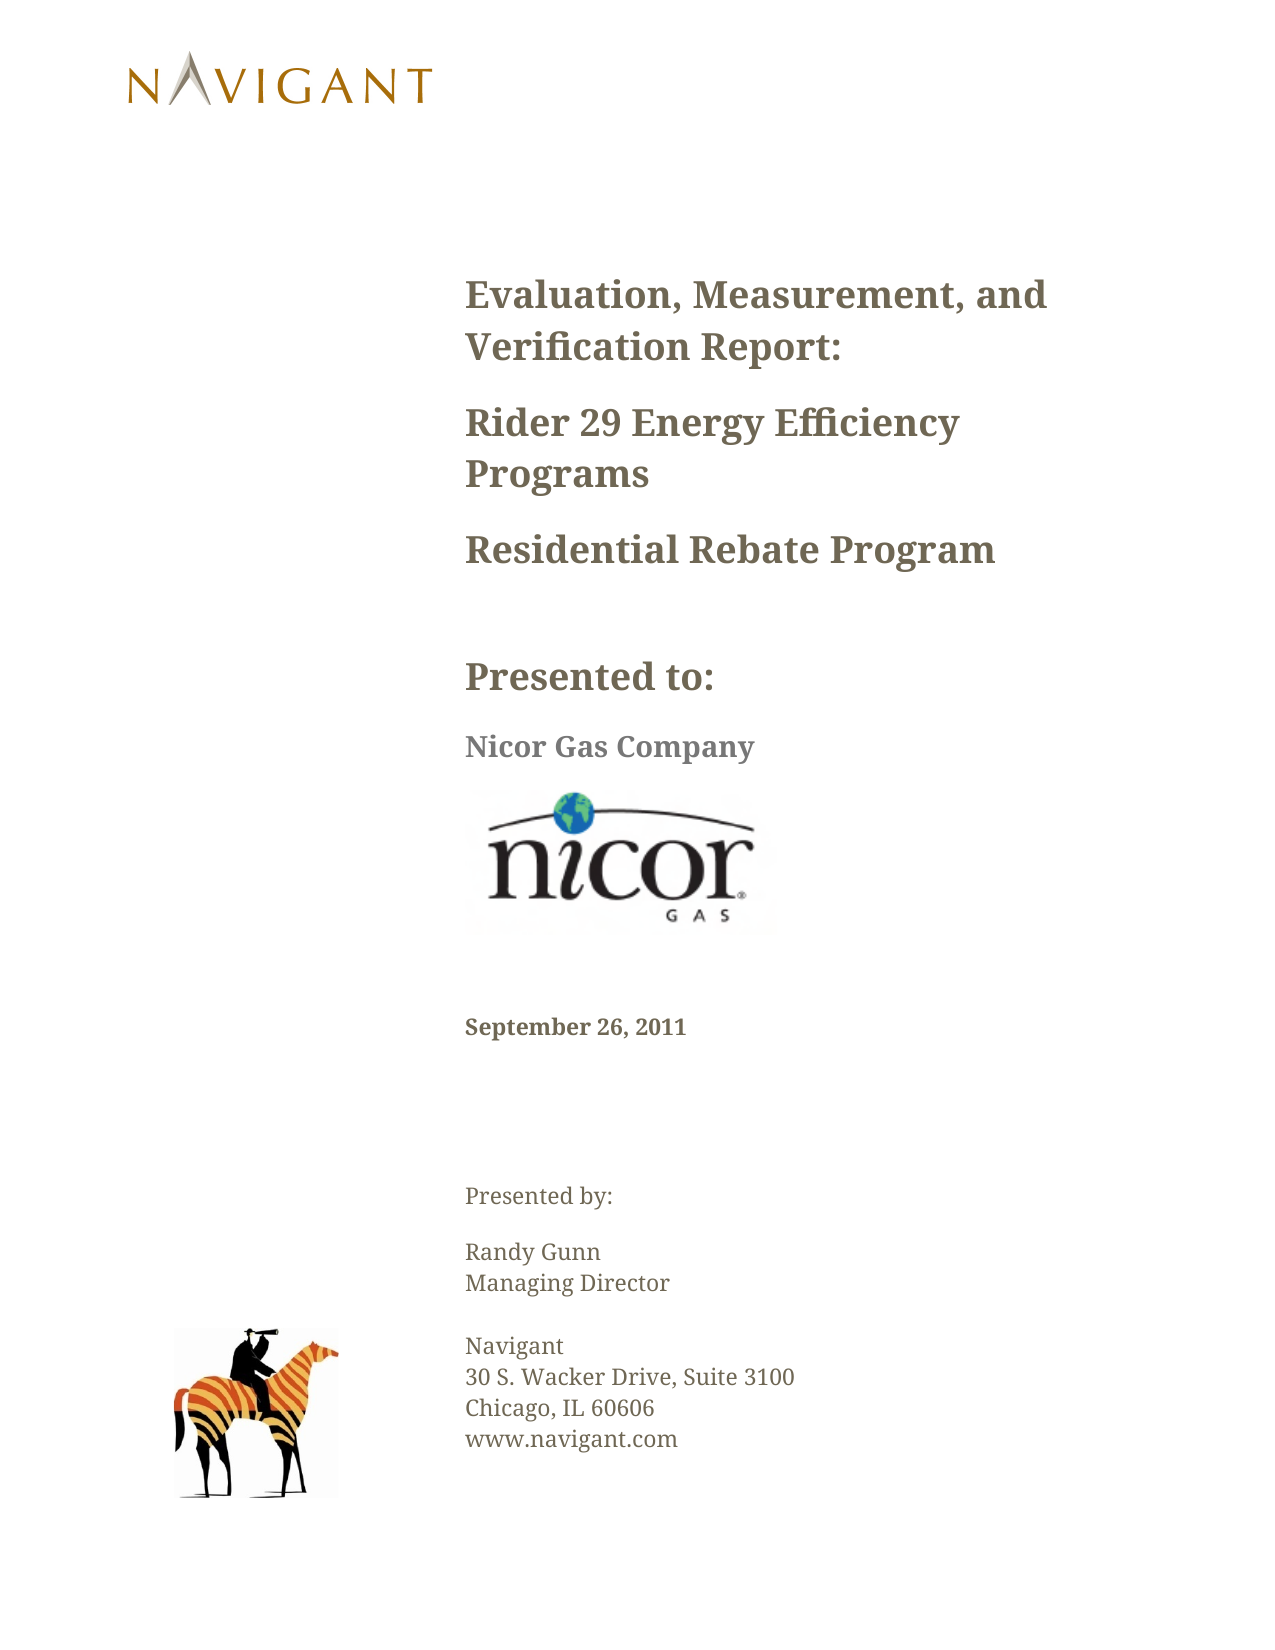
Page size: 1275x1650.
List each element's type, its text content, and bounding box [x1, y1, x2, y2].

picture [465, 790, 778, 935]
picture [128, 51, 433, 105]
text Managing Director [465, 1267, 1125, 1298]
text Navigant [465, 1329, 1125, 1361]
title Presented to: [465, 650, 1125, 701]
text Presented by: [465, 1179, 1125, 1211]
title Nicor Gas Company [465, 726, 1125, 766]
text September 26, 2011 [465, 1011, 1125, 1042]
text 30 S. Wacker Drive, Suite 3100 [465, 1361, 1125, 1392]
text www.navigant.com [465, 1423, 1125, 1454]
title Evaluation, Measurement, and Verification Report: [465, 269, 1125, 371]
title Residential Rebate Program [465, 523, 1125, 625]
picture [173, 1328, 339, 1498]
text Randy Gunn [465, 1236, 1125, 1267]
text Chicago, IL 60606 [465, 1392, 1125, 1423]
title Rider 29 Energy Efficiency Programs [465, 396, 1125, 498]
